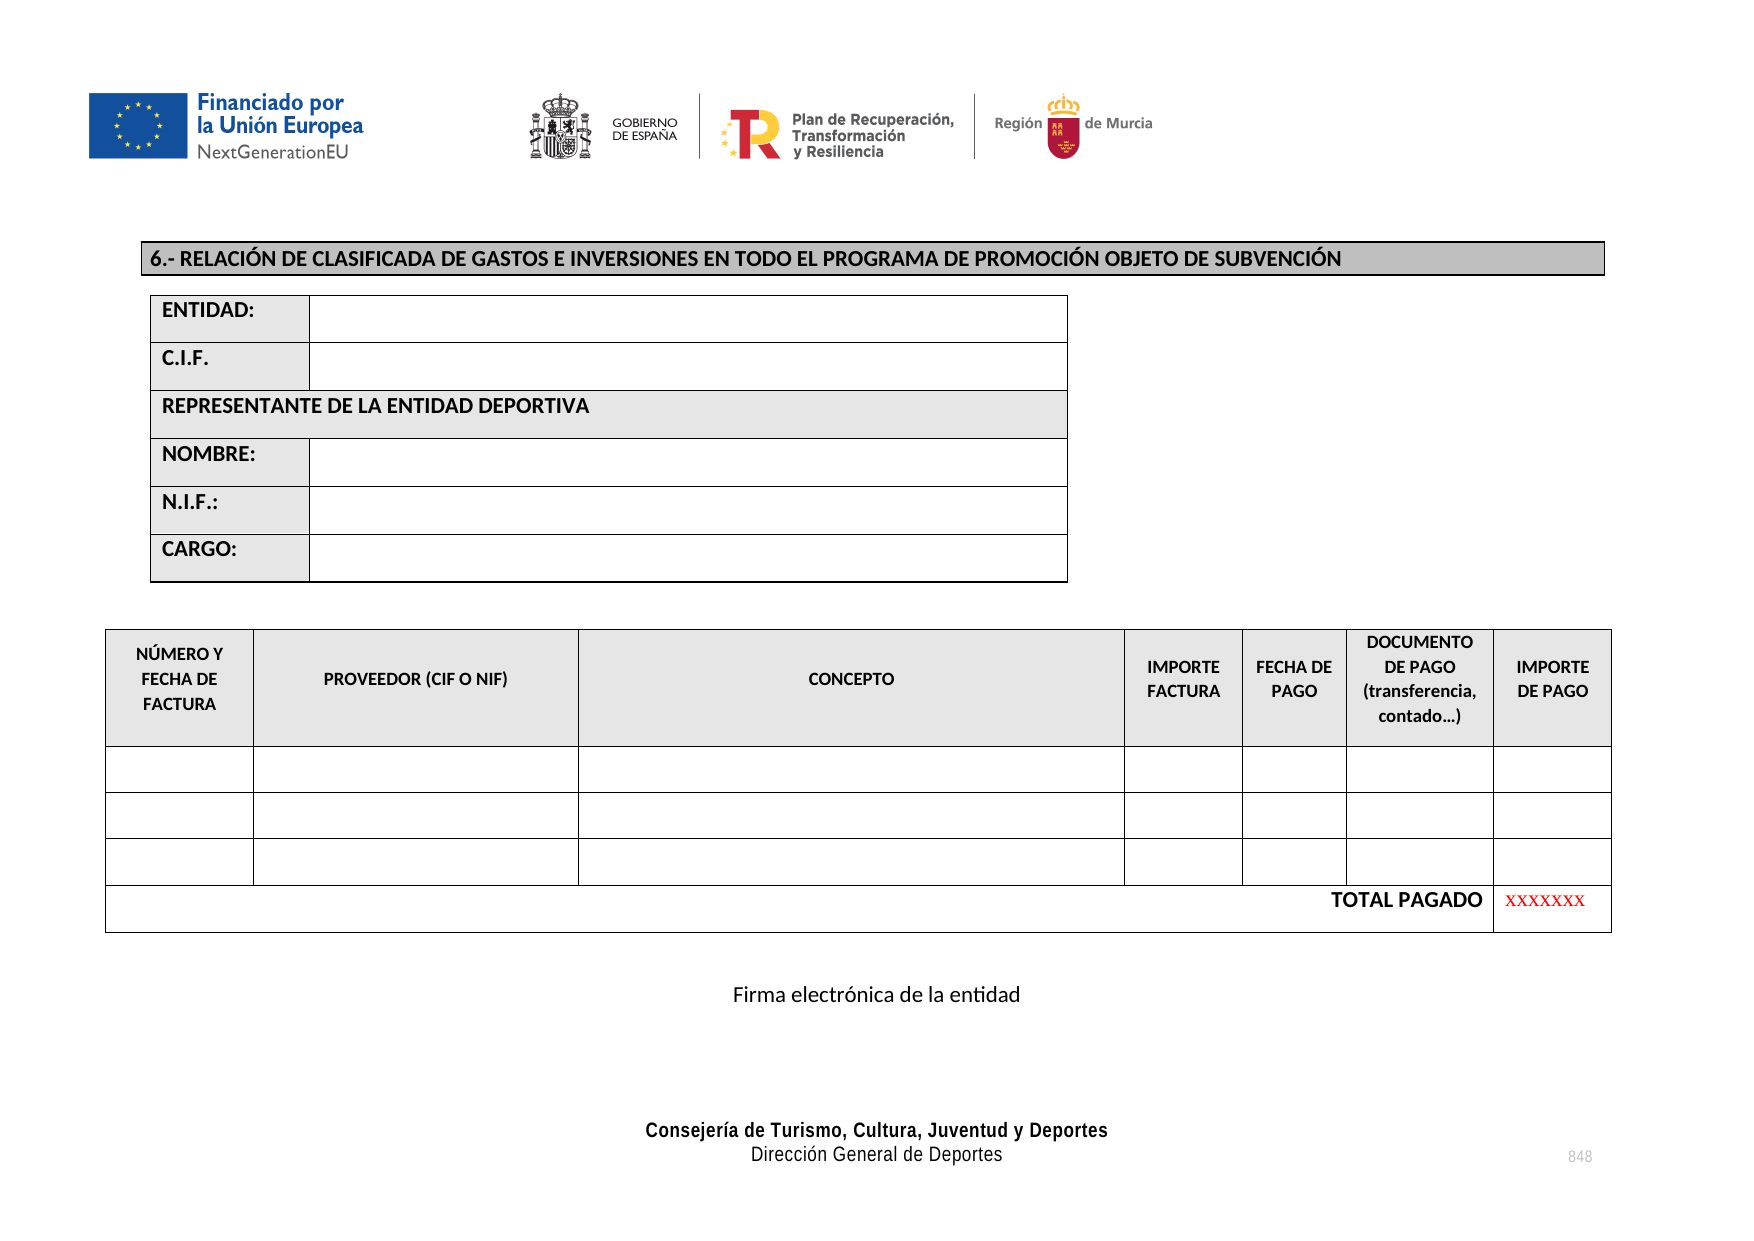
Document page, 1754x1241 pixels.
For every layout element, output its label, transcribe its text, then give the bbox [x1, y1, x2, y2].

table_cell [310, 439, 1067, 486]
table_cell [106, 747, 253, 792]
table_cell NOMBRE: [151, 439, 309, 486]
text 6.- RELACIÓN DE CLASIFICADA DE GASTOS E INVERSIONES EN TODO EL PROGRAMA DE PROMOCIÓN OBJETO DE SUBVENCIÓN [142, 243, 1604, 274]
table_header CONCEPTO [579, 630, 1124, 746]
table_cell [254, 793, 578, 838]
table_cell [1243, 839, 1346, 884]
table_cell [254, 747, 578, 792]
table_cell [1125, 793, 1242, 838]
table_cell [1125, 839, 1242, 884]
table_cell [579, 747, 1124, 792]
table_cell [1347, 793, 1493, 838]
table_cell [1125, 747, 1242, 792]
table_cell [310, 535, 1067, 581]
table_cell N.I.F.: [151, 487, 309, 533]
table_header FECHA DE PAGO [1243, 630, 1346, 746]
table_cell [1494, 839, 1611, 884]
table_header PROVEEDOR (CIF O NIF) [254, 630, 578, 746]
table_cell TOTAL PAGADO [106, 886, 1493, 932]
table_cell CARGO: [151, 535, 309, 581]
table_cell [579, 839, 1124, 884]
table_header [310, 296, 1067, 342]
table_cell [1243, 747, 1346, 792]
picture [0, 0, 1241, 179]
table_header ENTIDAD: [151, 296, 309, 342]
table_cell [1494, 793, 1611, 838]
table_cell [106, 839, 253, 884]
table_cell C.I.F. [151, 343, 309, 390]
text Firma electrónica de la entidad [150, 980, 1604, 1008]
table_cell [1494, 747, 1611, 792]
table_cell [1347, 747, 1493, 792]
table_cell [1347, 839, 1493, 884]
table_cell REPRESENTANTE DE LA ENTIDAD DEPORTIVA [151, 391, 1067, 438]
table_cell [579, 793, 1124, 838]
table_cell [254, 839, 578, 884]
table_header DOCUMENTO DE PAGO (transferencia, contado…) [1347, 630, 1493, 746]
table_cell [310, 343, 1067, 390]
table_header IMPORTE FACTURA [1125, 630, 1242, 746]
table_cell [106, 793, 253, 838]
table_cell [1243, 793, 1346, 838]
table_cell xxxxxxx [1494, 886, 1611, 932]
table_header NÚMERO Y FECHA DE FACTURA [106, 630, 253, 746]
table_cell [310, 487, 1067, 533]
table_header IMPORTE DE PAGO [1494, 630, 1611, 746]
